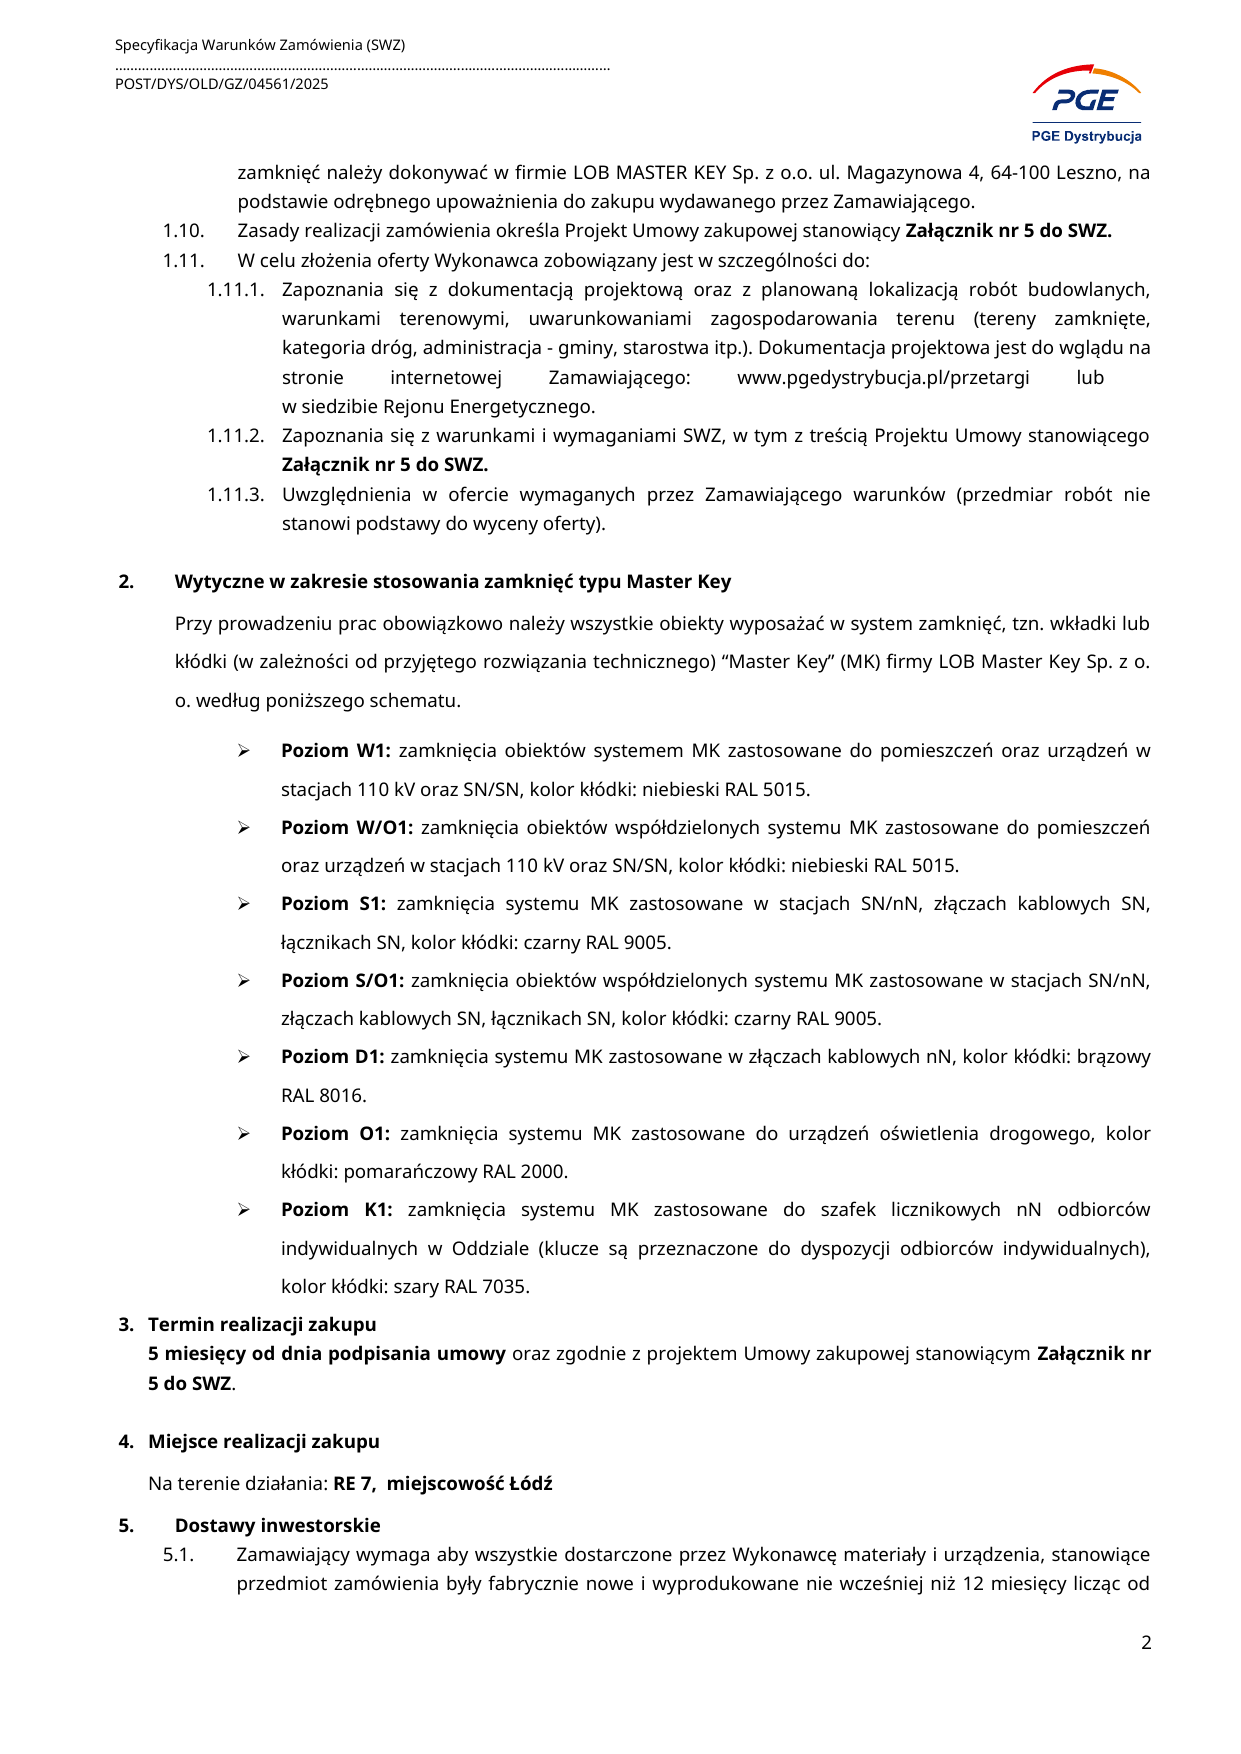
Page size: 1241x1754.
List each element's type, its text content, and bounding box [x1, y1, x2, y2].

list Zapoznania się z dokumentacją projektową oraz z planowaną lokalizacją robót budowlanych, warunkami terenowymi, uwarunkowaniami zagospodarowania terenu (tereny zamknięte, kategoria dróg, administracja - gminy, starostwa itp.). Dokumentacja projektowa jest do wglądu na stronie internetowej Zamawiającego: www.pgedystrybucja.pl/przetargi lub w siedzibie Rejonu Energetycznego. [207, 276, 1152, 419]
text Przy prowadzeniu prac obowiązkowo należy wszystkie obiekty wyposażać w system zamknięć, tzn. wkładki lub kłódki (w zależności od przyjętego rozwiązania technicznego) “Master Key” (MK) firmy LOB Master Key Sp. z o. o. według poniższego schematu. [174, 611, 1152, 713]
list Zapoznania się z warunkami i wymaganiami SWZ, w tym z treścią Projektu Umowy stanowiącego Załącznik nr 5 do SWZ. [207, 422, 1152, 477]
list Zasady realizacji zamówienia określa Projekt Umowy zakupowej stanowiący Załącznik nr 5 do SWZ. [162, 218, 1152, 243]
list Poziom S1: zamknięcia systemu MK zastosowane w stacjach SN/nN, złączach kablowych SN, łącznikach SN, kolor kłódki: czarny RAL 9005. [236, 891, 1152, 954]
list Miejsce realizacji zakupu [118, 1428, 1152, 1454]
list Poziom D1: zamknięcia systemu MK zastosowane w złączach kablowych nN, kolor kłódki: brązowy RAL 8016. [236, 1044, 1152, 1107]
list Poziom W/O1: zamknięcia obiektów współdzielonych systemu MK zastosowane do pomieszczeń oraz urządzeń w stacjach 110 kV oraz SN/SN, kolor kłódki: niebieski RAL 5015. [236, 814, 1152, 878]
list Wytyczne w zakresie stosowania zamknięć typu Master Key [118, 569, 1152, 594]
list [162, 159, 1152, 214]
list Poziom W1: zamknięcia obiektów systemem MK zastosowane do pomieszczeń oraz urządzeń w stacjach 110 kV oraz SN/SN, kolor kłódki: niebieski RAL 5015. [236, 738, 1152, 802]
list W celu złożenia oferty Wykonawca zobowiązany jest w szczególności do: [162, 247, 1152, 272]
text Na terenie działania: RE 7, miejscowość Łódź [118, 1470, 1152, 1496]
list Uwzględnienia w ofercie wymaganych przez Zamawiającego warunków (przedmiar robót nie stanowi podstawy do wyceny oferty). [207, 481, 1152, 536]
list Dostawy inwestorskie [118, 1512, 1152, 1537]
list Poziom O1: zamknięcia systemu MK zastosowane do urządzeń oświetlenia drogowego, kolor kłódki: pomarańczowy RAL 2000. [236, 1120, 1152, 1184]
list Poziom K1: zamknięcia systemu MK zastosowane do szafek licznikowych nN odbiorców indywidualnych w Oddziale (klucze są przeznaczone do dyspozycji odbiorców indywidualnych), kolor kłódki: szary RAL 7035. [236, 1197, 1152, 1298]
list Termin realizacji zakupu [118, 1311, 1152, 1337]
list Poziom S/O1: zamknięcia obiektów współdzielonych systemu MK zastosowane w stacjach SN/nN, złączach kablowych SN, łącznikach SN, kolor kłódki: czarny RAL 9005. [236, 967, 1152, 1031]
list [163, 1541, 1152, 1596]
list 5 miesięcy od dnia podpisania umowy oraz zgodnie z projektem Umowy zakupowej stanowiącym Załącznik nr 5 do SWZ. [148, 1341, 1152, 1395]
